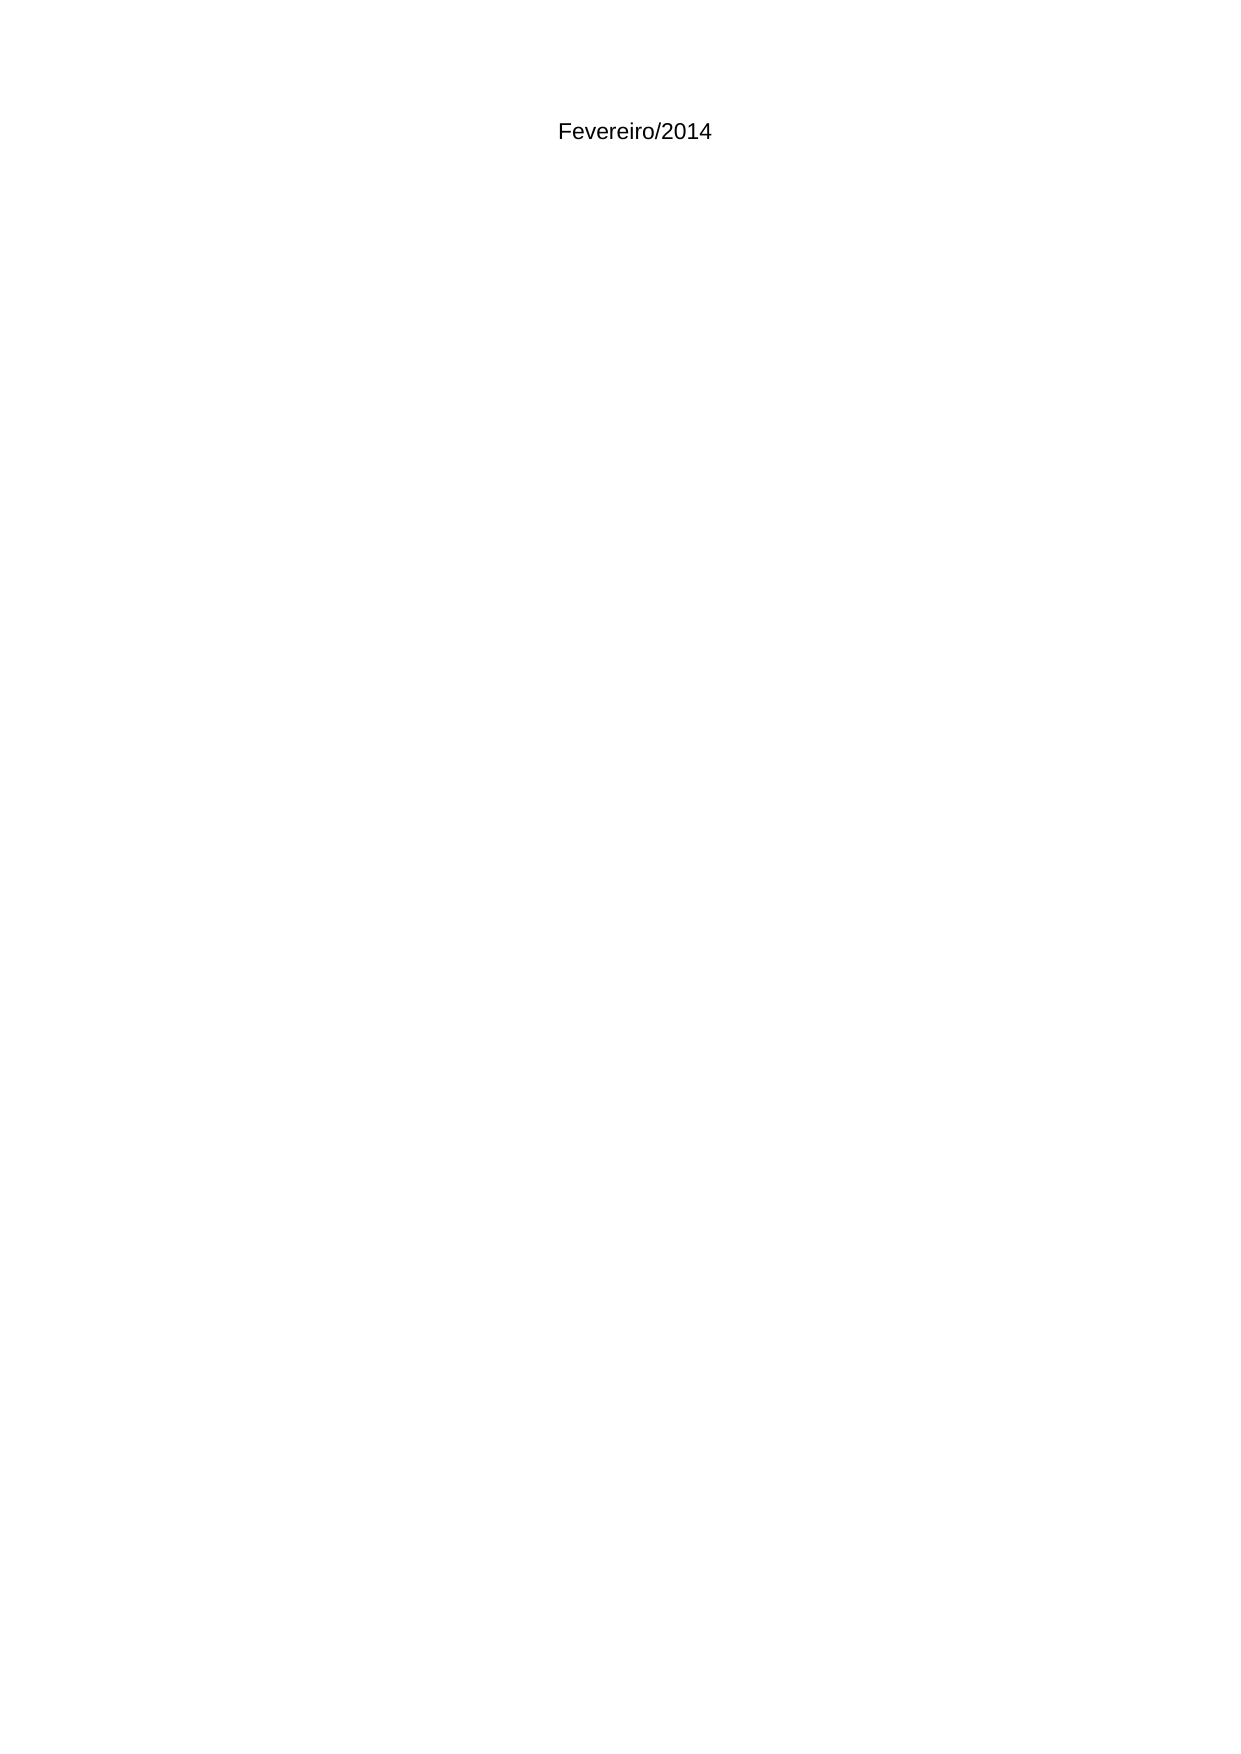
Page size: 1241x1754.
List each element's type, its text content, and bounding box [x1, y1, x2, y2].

text Fevereiro/2014 [148, 118, 1122, 144]
